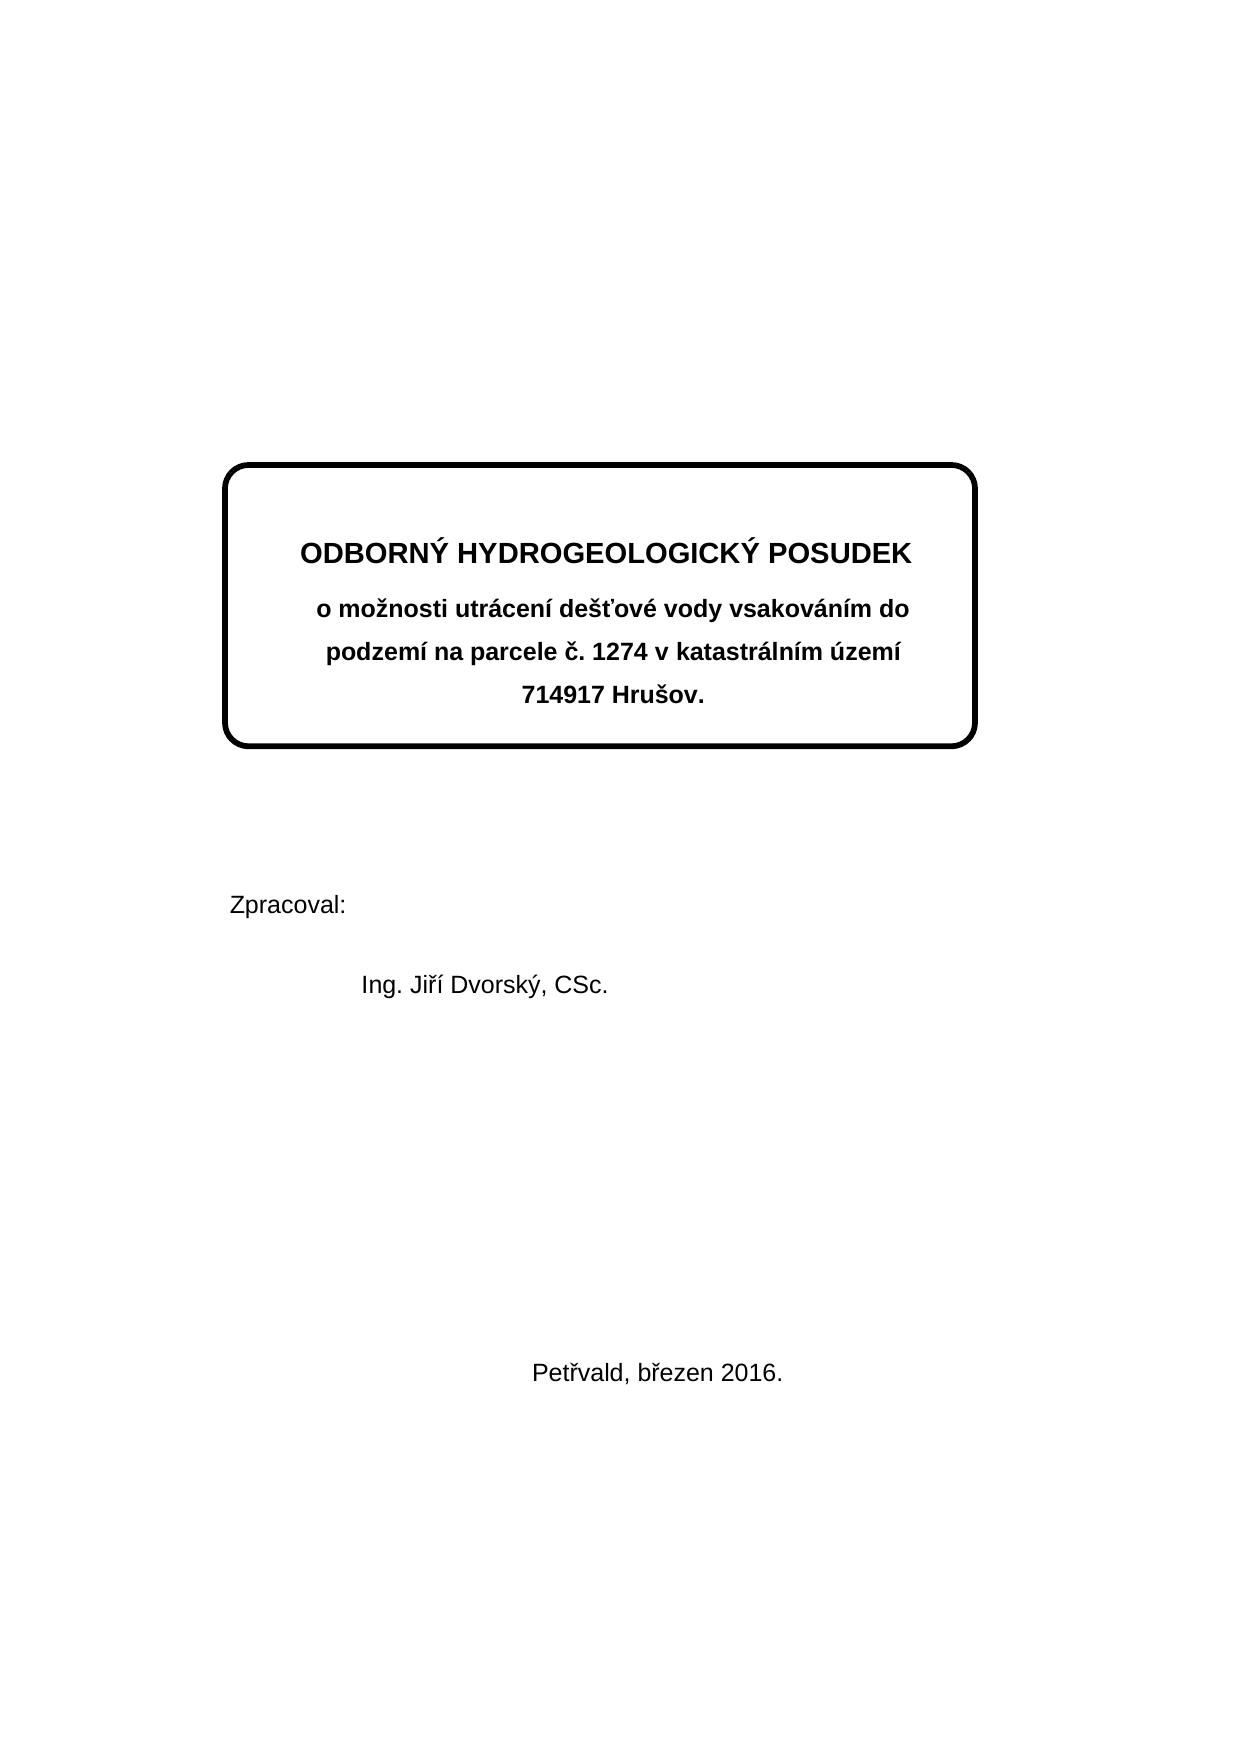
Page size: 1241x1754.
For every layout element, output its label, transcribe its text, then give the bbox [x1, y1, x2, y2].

text Ing. Jiří Dvorský, CSc. [148, 970, 1093, 998]
text Petřvald, březen 2016. [148, 1358, 1093, 1387]
text Zpracoval: [148, 891, 1093, 919]
